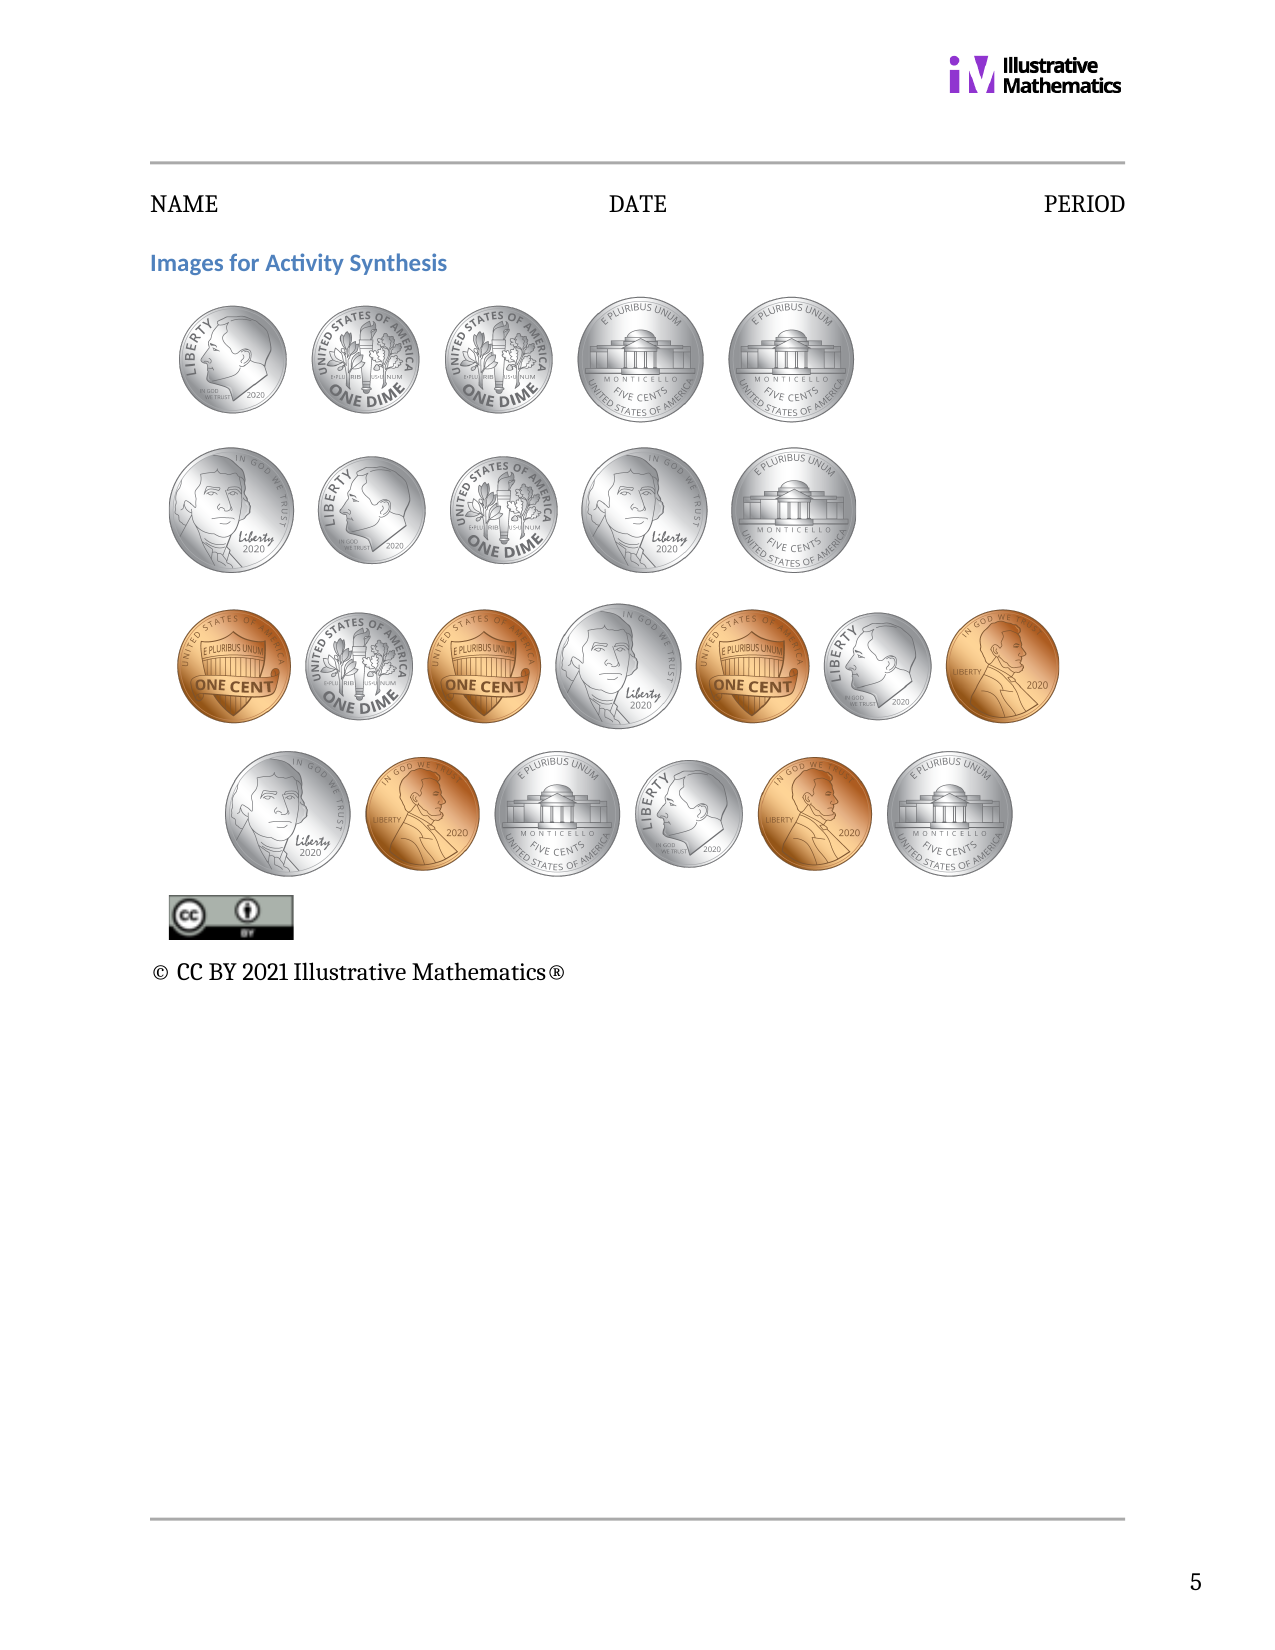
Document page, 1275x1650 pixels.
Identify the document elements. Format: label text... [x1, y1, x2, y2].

subtitle Images for Activity Synthesis [150, 247, 1125, 278]
picture [168, 895, 294, 940]
picture [168, 296, 857, 573]
picture [949, 55, 1121, 93]
picture [168, 591, 1060, 877]
text © CC BY 2021 Illustrative Mathematics® [150, 958, 1125, 987]
